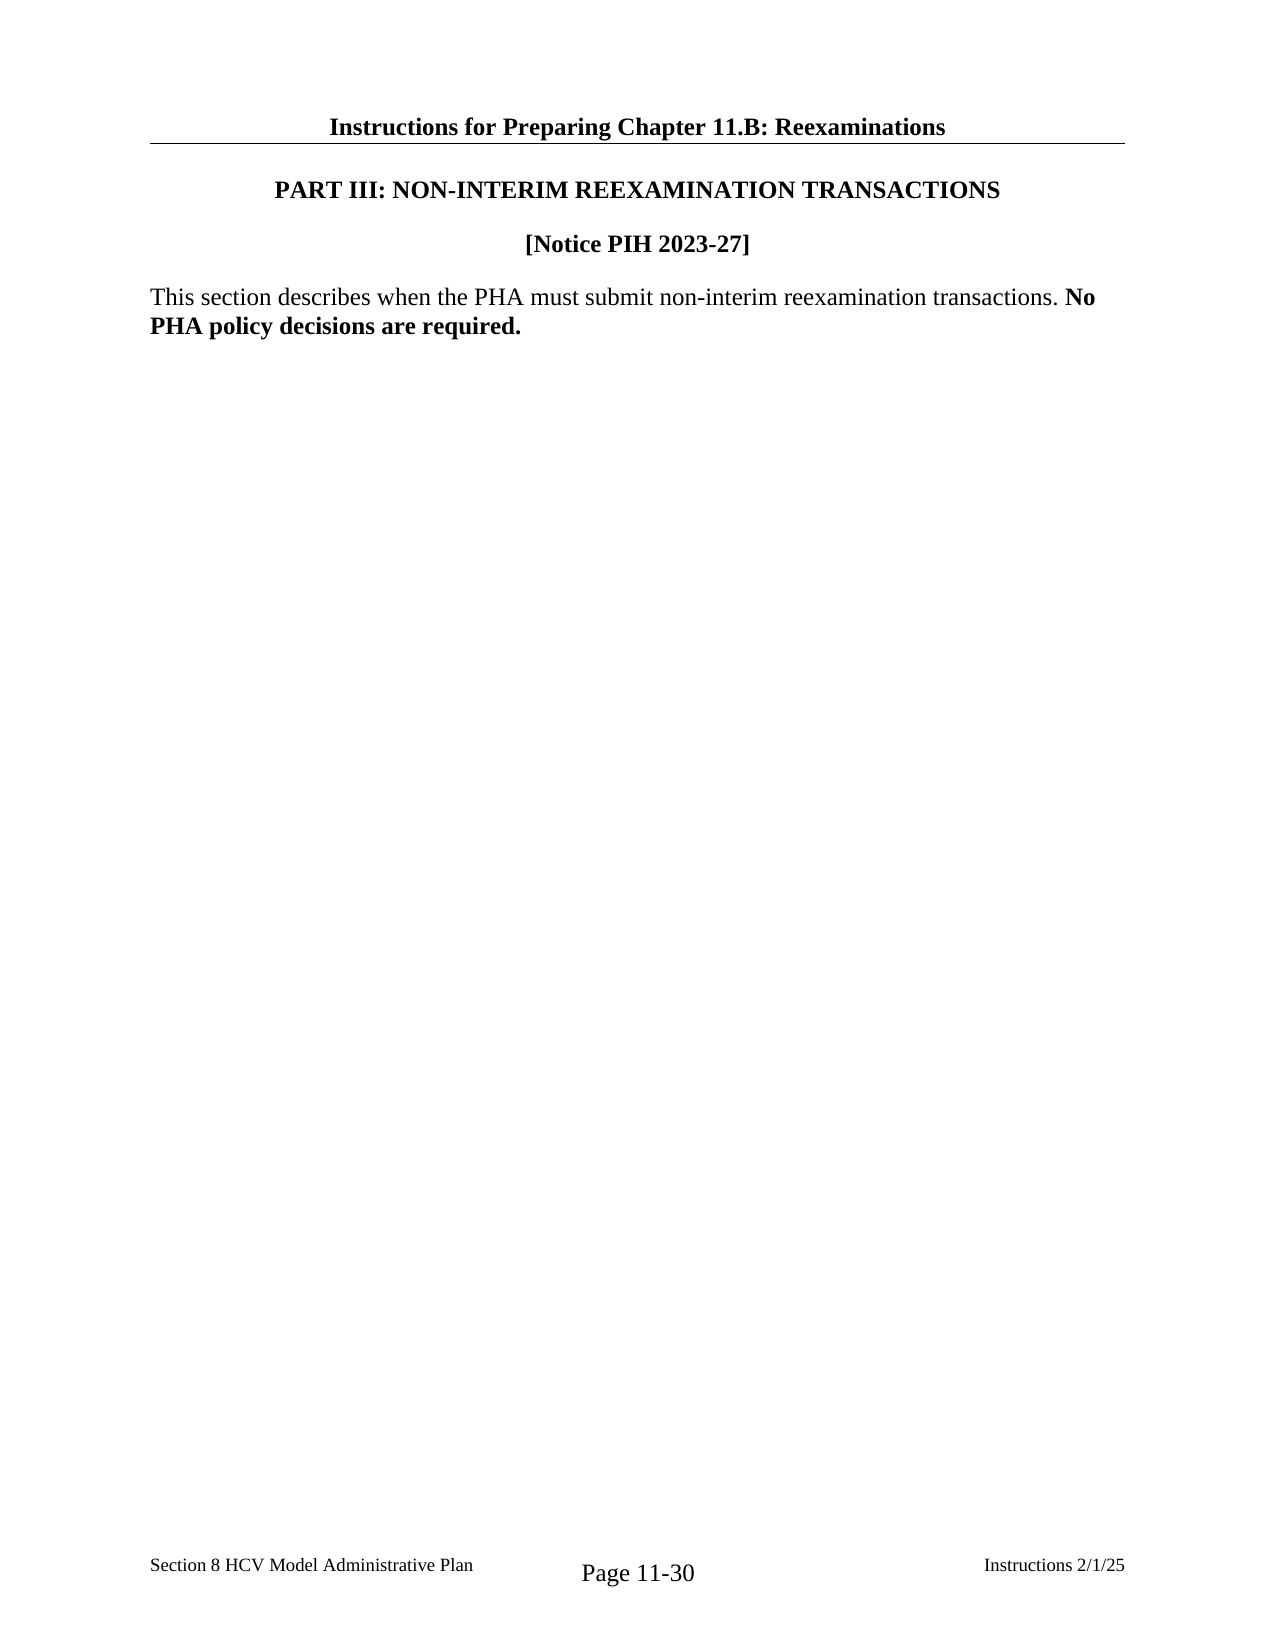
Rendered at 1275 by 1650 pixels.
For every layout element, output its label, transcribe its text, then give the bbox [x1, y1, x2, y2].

text This section describes when the PHA must submit non-interim reexamination transactions. No PHA policy decisions are required. [150, 282, 1125, 340]
text PART III: NON-INTERIM REEXAMINATION TRANSACTIONS [150, 175, 1125, 204]
text [Notice PIH 2023-27] [150, 229, 1125, 257]
